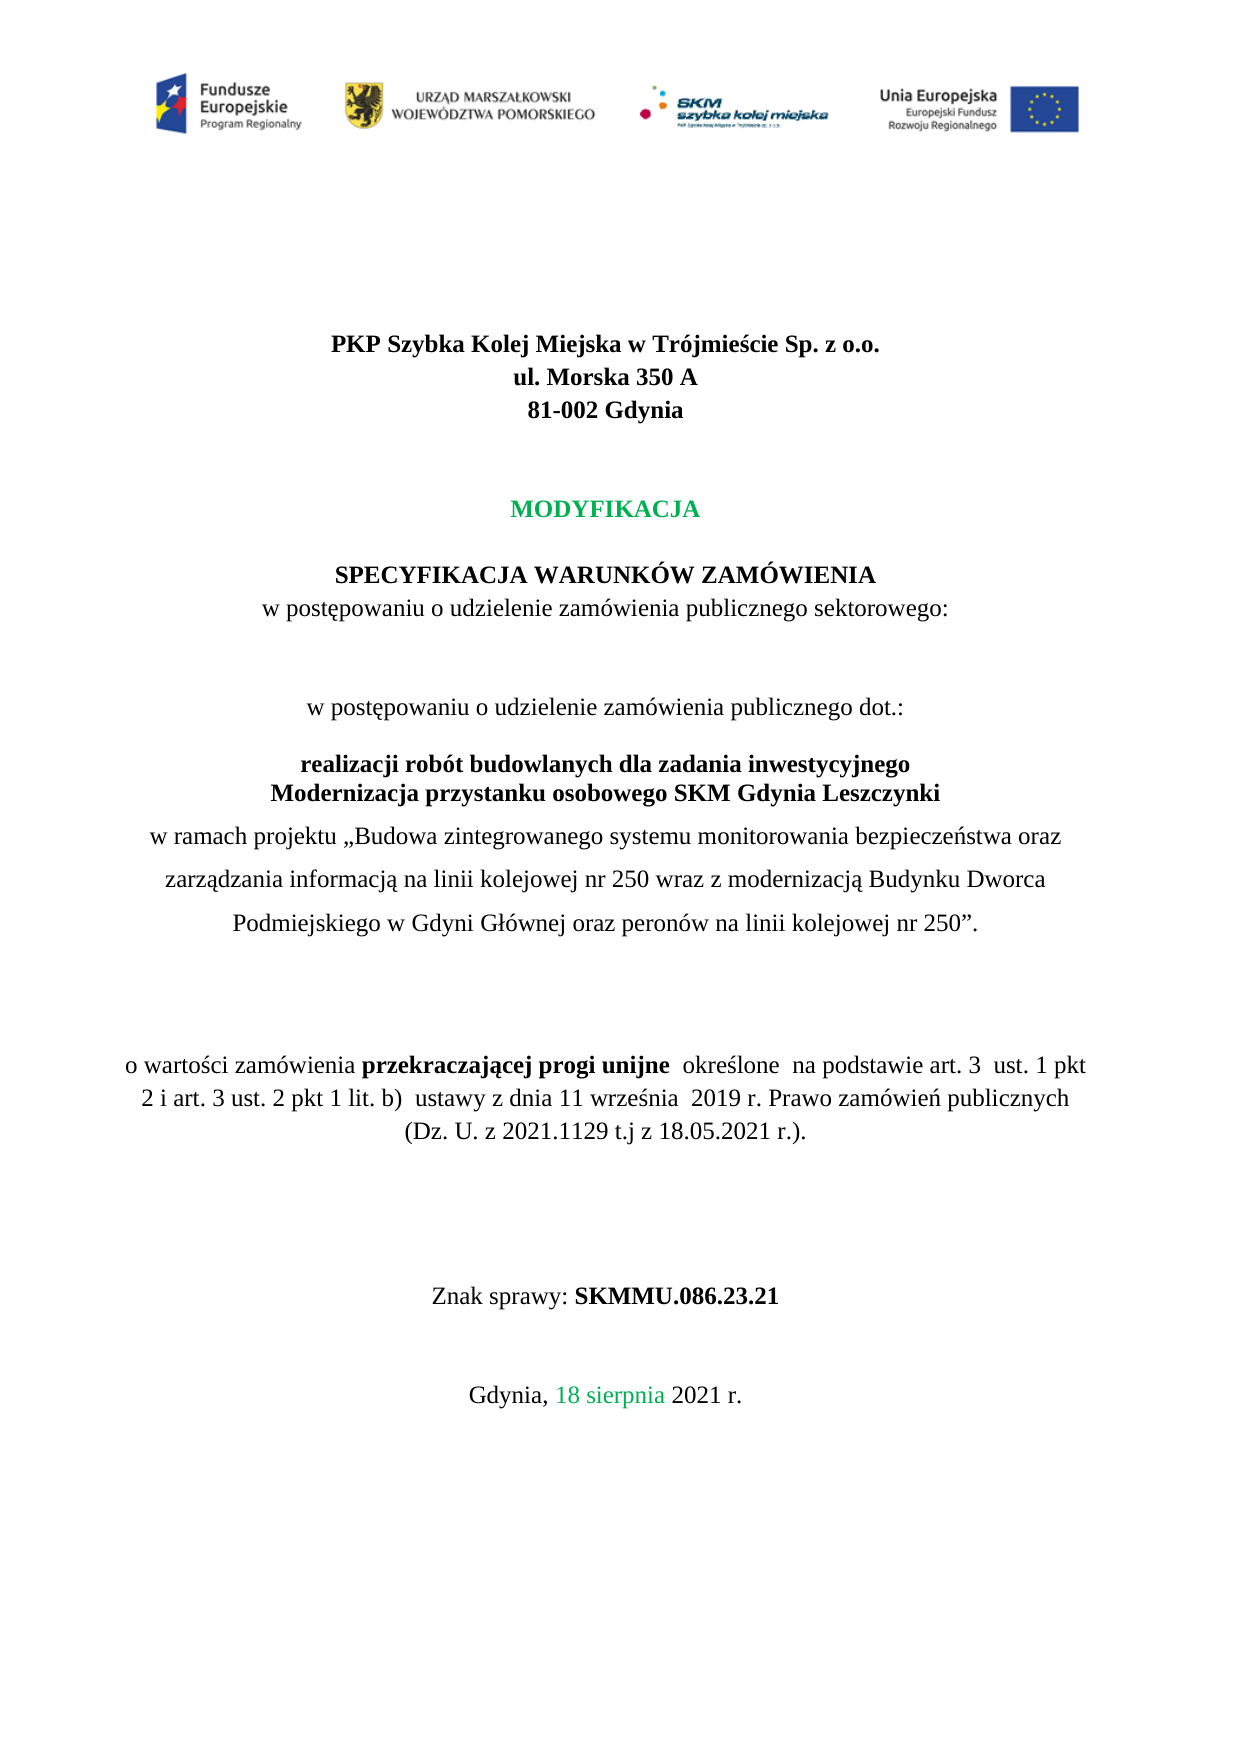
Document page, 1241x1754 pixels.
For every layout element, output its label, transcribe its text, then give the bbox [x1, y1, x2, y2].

picture [147, 73, 1093, 148]
text SPECYFIKACJA WARUNKÓW ZAMÓWIENIA [118, 560, 1093, 589]
text Znak sprawy: SKMMU.086.23.21 [118, 1281, 1093, 1310]
text ul. Morska 350 A [118, 362, 1093, 391]
text MODYFIKACJA [118, 494, 1093, 523]
text w ramach projektu „Budowa zintegrowanego systemu monitorowania bezpieczeństwa oraz zarządzania informacją na linii kolejowej nr 250 wraz z modernizacją Budynku Dworca Podmiejskiego w Gdyni Głównej oraz peronów na linii kolejowej nr 250”. [118, 821, 1093, 936]
text w postępowaniu o udzielenie zamówienia publicznego sektorowego: [118, 593, 1093, 622]
text w postępowaniu o udzielenie zamówienia publicznego dot.: [118, 692, 1093, 721]
text 81-002 Gdynia [118, 395, 1093, 423]
text PKP Szybka Kolej Miejska w Trójmieście Sp. z o.o. [118, 329, 1093, 357]
text Modernizacja przystanku osobowego SKM Gdynia Leszczynki [118, 778, 1093, 807]
text o wartości zamówienia przekraczającej progi unijne określone na podstawie art. 3 ust. 1 pkt 2 i art. 3 ust. 2 pkt 1 lit. b) ustawy z dnia 11 września 2019 r. Prawo zamówień publicznych (Dz. U. z 2021.1129 t.j z 18.05.2021 r.). [118, 1050, 1093, 1144]
text realizacji robót budowlanych dla zadania inwestycyjnego [118, 749, 1093, 778]
text Gdynia, 18 sierpnia 2021 r. [118, 1380, 1093, 1409]
